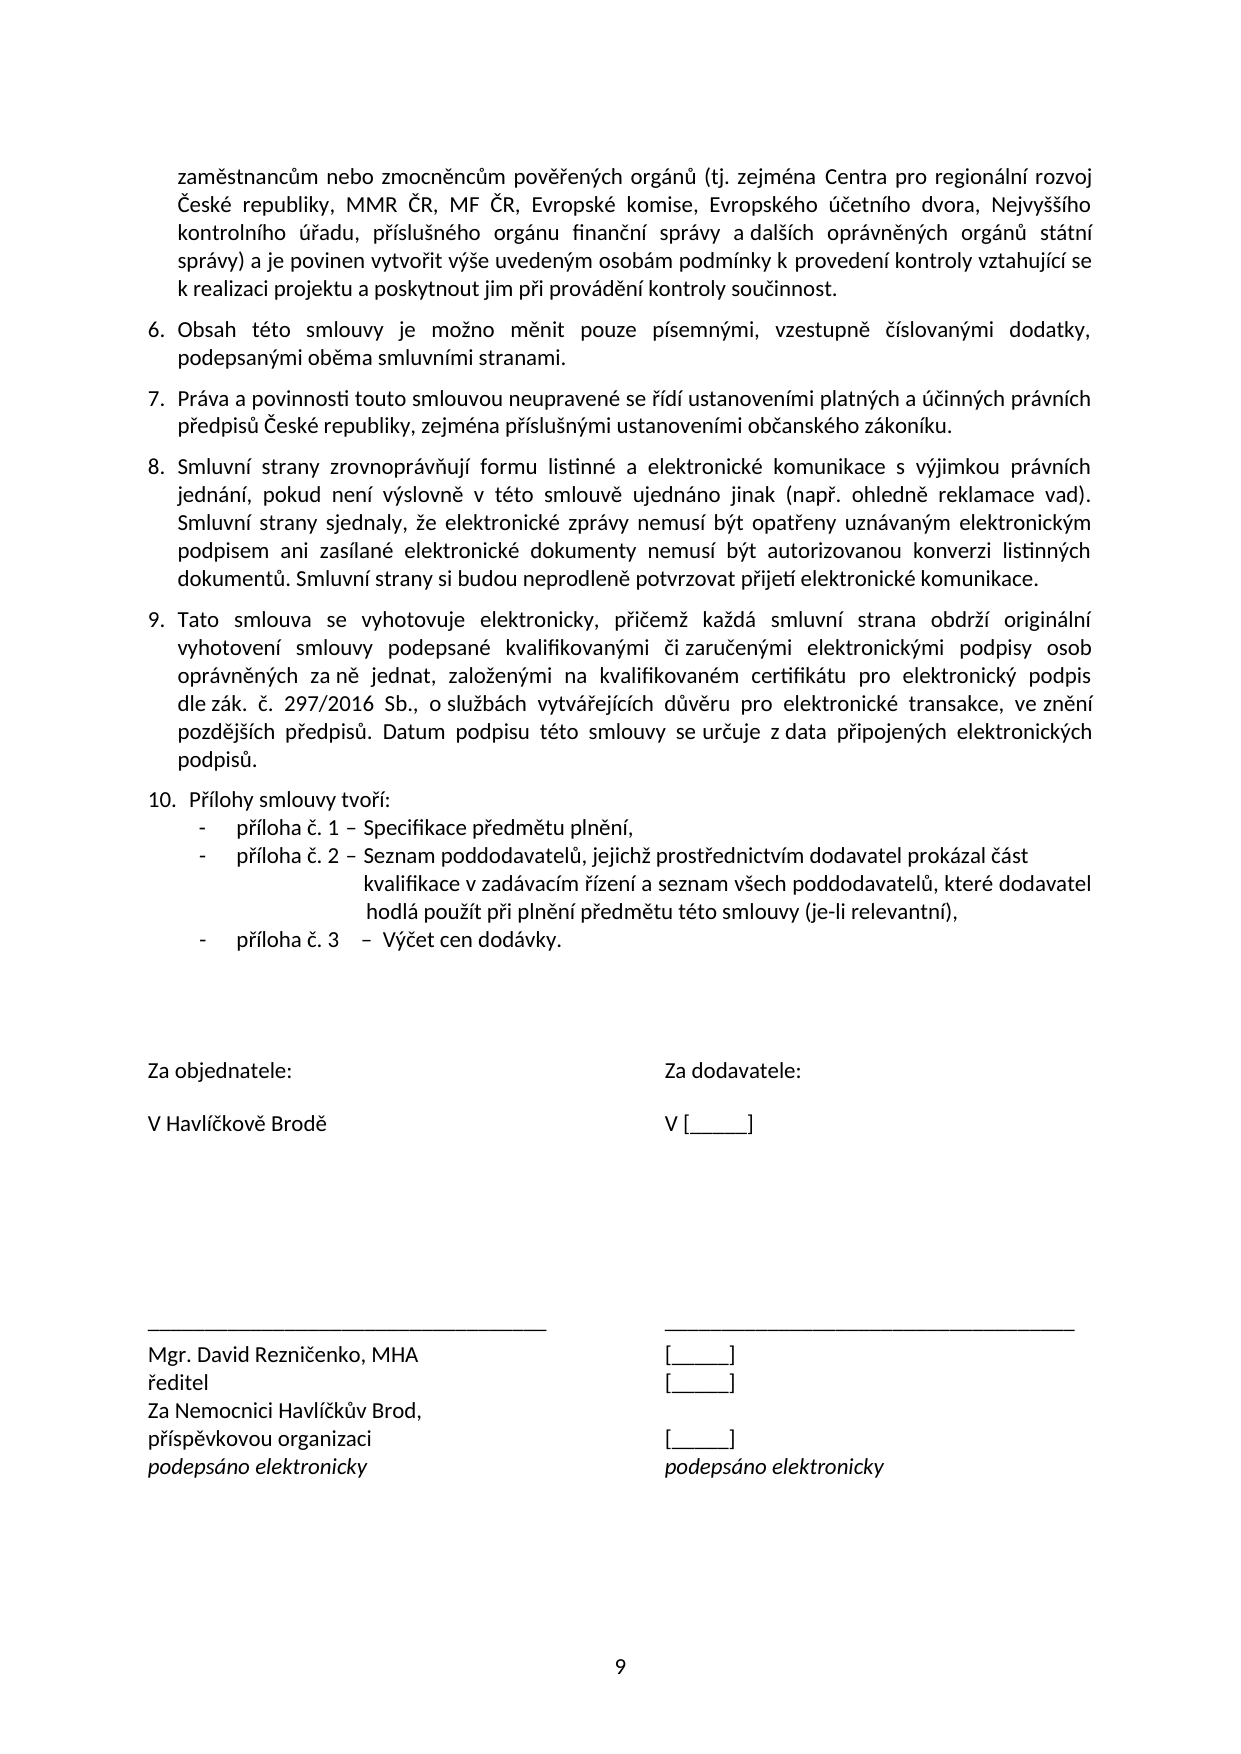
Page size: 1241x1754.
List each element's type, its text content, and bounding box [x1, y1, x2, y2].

text ředitel [148, 1368, 1093, 1396]
list příloha č. 3 – Výčet cen dodávky. [199, 926, 1093, 953]
text podepsáno elektronicky podepsáno elektronicky [148, 1452, 1093, 1480]
list Tato smlouva se vyhotovuje elektronicky, přičemž každá smluvní strana obdrží originální vyhotovení smlouvy podepsané kvalifikovanými či zaručenými elektronickými podpisy osob oprávněných za ně jednat, založenými na kvalifikovaném certifikátu pro elektronický podpis dle zák. č. 297/2016 Sb., o službách vytvářejících důvěru pro elektronické transakce, ve znění pozdějších předpisů. Datum podpisu této smlouvy se určuje z data připojených elektronických podpisů. [148, 605, 1093, 773]
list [148, 162, 1093, 303]
text Za objednatele: Za dodavatele: [148, 1057, 1093, 1084]
text V Havlíčkově Brodě V [148, 1109, 1093, 1138]
text příspěvkovou organizaci [148, 1424, 1093, 1452]
text ___________________________________ ____________________________________ [148, 1306, 1093, 1334]
list Práva a povinnosti touto smlouvou neupravené se řídí ustanoveními platných a účinných právních předpisů České republiky, zejména příslušnými ustanoveními občanského zákoníku. [148, 384, 1093, 440]
list Obsah této smlouvy je možno měnit pouze písemnými, vzestupně číslovanými dodatky, podepsanými oběma smluvními stranami. [148, 315, 1093, 371]
text Za Nemocnici Havlíčkův Brod, [148, 1396, 1093, 1424]
list příloha č. 2 – Seznam poddodavatelů, jejichž prostřednictvím dodavatel prokázal část kvalifikace v zadávacím řízení a seznam všech poddodavatelů, které dodavatel hodlá použít při plnění předmětu této smlouvy (je-li relevantní), [199, 841, 1093, 926]
list Přílohy smlouvy tvoří: [148, 785, 1093, 813]
list Smluvní strany zrovnoprávňují formu listinné a elektronické komunikace s výjimkou právních jednání, pokud není výslovně v této smlouvě ujednáno jinak (např. ohledně reklamace vad). Smluvní strany sjednaly, že elektronické zprávy nemusí být opatřeny uznávaným elektronickým podpisem ani zasílané elektronické dokumenty nemusí být autorizovanou konverzi listinných dokumentů. Smluvní strany si budou neprodleně potvrzovat přijetí elektronické komunikace. [148, 452, 1093, 592]
text Mgr. David Rezničenko, MHA [148, 1340, 1093, 1368]
list příloha č. 1 – Specifikace předmětu plnění, [199, 813, 1093, 841]
